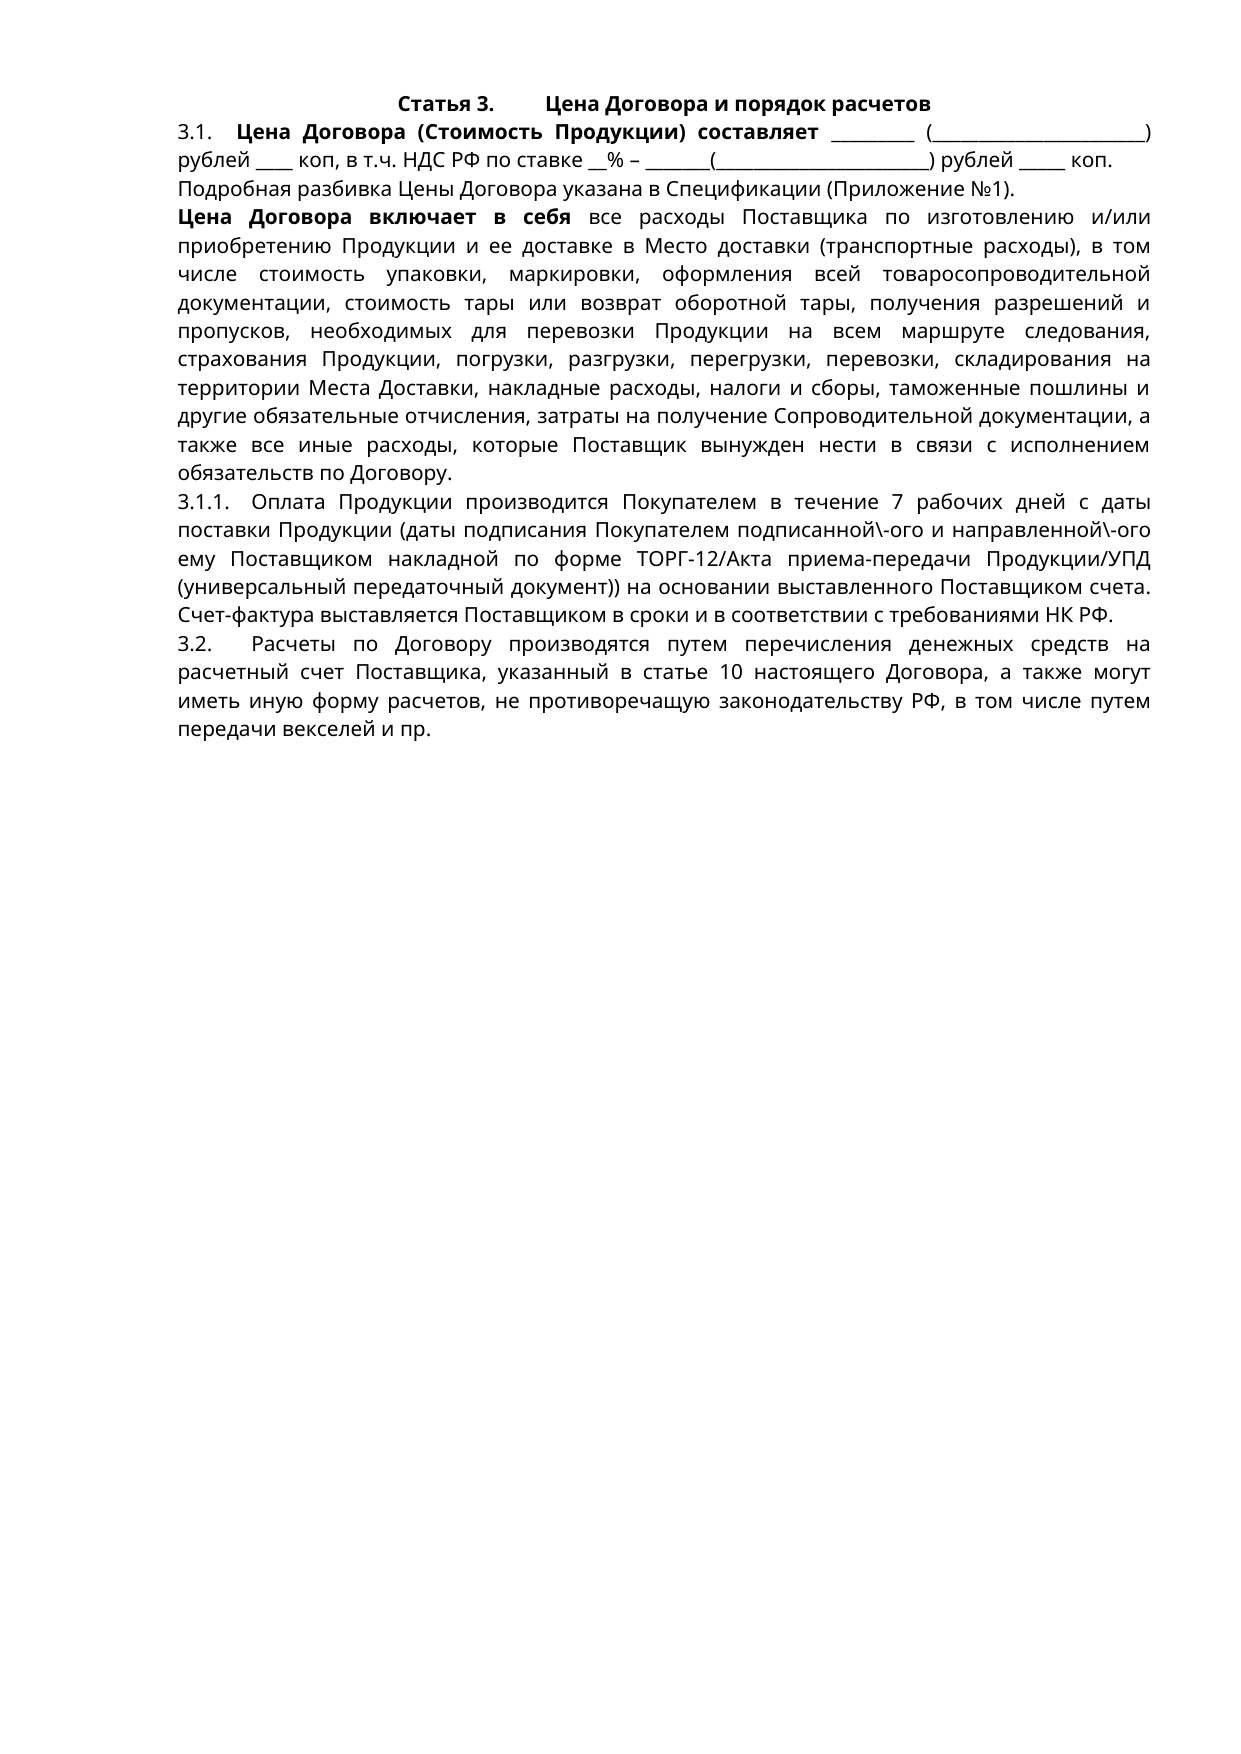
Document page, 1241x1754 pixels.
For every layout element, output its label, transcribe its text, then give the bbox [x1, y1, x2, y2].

text Подробная разбивка Цены Договора указана в Спецификации (Приложение №1). [177, 174, 1152, 202]
list Оплата Продукции производится Покупателем в течение 7 рабочих дней с даты поставки Продукции (даты подписания Покупателем подписанной\-ого и направленной\-ого ему Поставщиком накладной по форме ТОРГ-12/Акта приема-передачи Продукции/УПД (универсальный передаточный документ)) на основании выставленного Поставщиком счета. Счет-фактура выставляется Поставщиком в сроки и в соответствии с требованиями НК РФ. [177, 487, 1152, 629]
list Цена Договора и порядок расчетов [177, 89, 1152, 117]
text Цена Договора включает в себя все расходы Поставщика по изготовлению и/или приобретению Продукции и ее доставке в Место доставки (транспортные расходы), в том числе стоимость упаковки, маркировки, оформления всей товаросопроводительной документации, стоимость тары или возврат оборотной тары, получения разрешений и пропусков, необходимых для перевозки Продукции на всем маршруте следования, страхования Продукции, погрузки, разгрузки, перегрузки, перевозки, складирования на территории Места Доставки, накладные расходы, налоги и сборы, таможенные пошлины и другие обязательные отчисления, затраты на получение Сопроводительной документации, а также все иные расходы, которые Поставщик вынужден нести в связи с исполнением обязательств по Договору. [177, 202, 1152, 487]
list Расчеты по Договору производятся путем перечисления денежных средств на расчетный счет Поставщика, указанный в статье 10 настоящего Договора, а также могут иметь иную форму расчетов, не противоречащую законодательству РФ, в том числе путем передачи векселей и пр. [177, 629, 1152, 743]
list Цена Договора (Стоимость Продукции) составляет _________ (_______________________) рублей ____ коп, в т.ч. НДС РФ по ставке __% – _______(_______________________) рублей _____ коп. [177, 117, 1152, 174]
